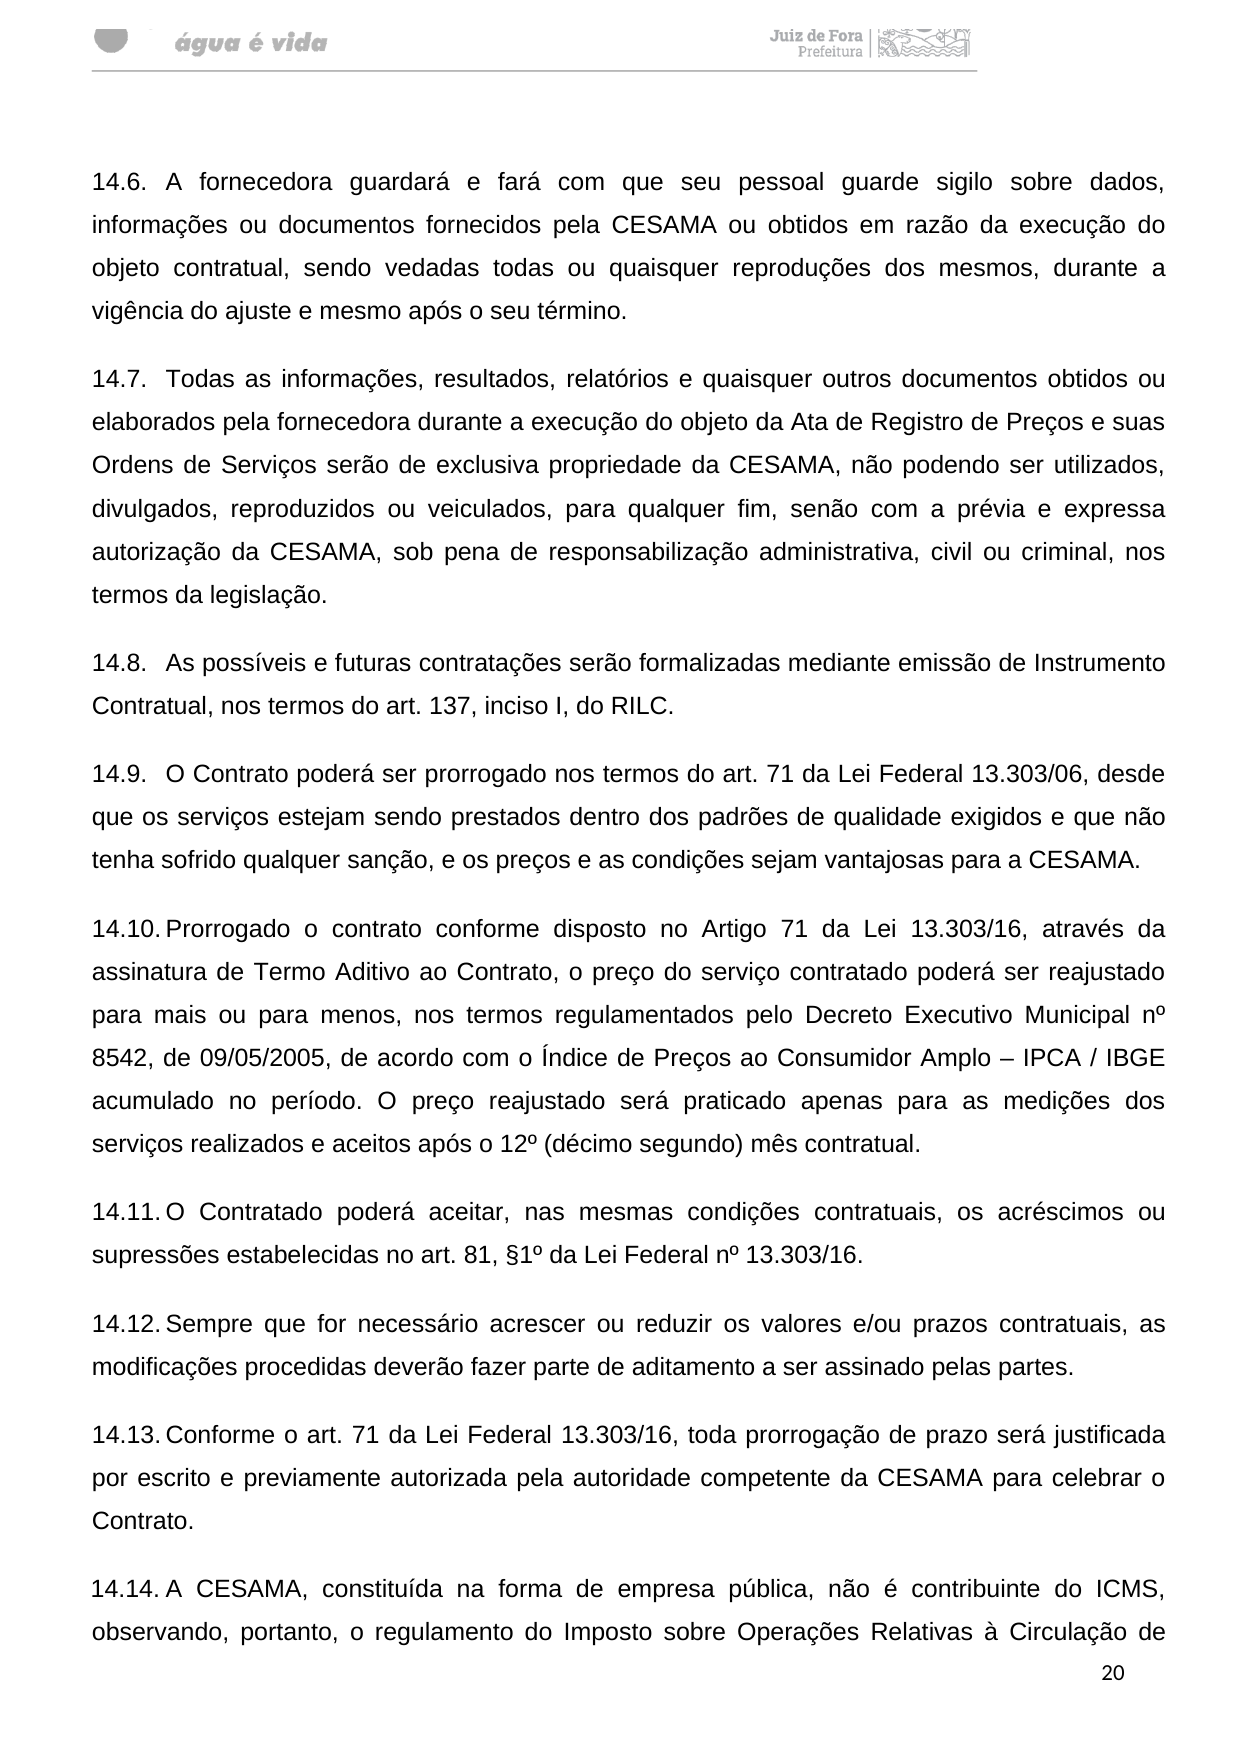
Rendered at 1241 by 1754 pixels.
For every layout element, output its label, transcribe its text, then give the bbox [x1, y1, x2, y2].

list Sempre que for necessário acrescer ou reduzir os valores e/ou prazos contratuais, as modificações procedidas deverão fazer parte de aditamento a ser assinado pelas partes. [92, 1308, 1167, 1380]
list O Contratado poderá aceitar, nas mesmas condições contratuais, os acréscimos ou supressões estabelecidas no art. 81, §1º da Lei Federal nº 13.303/16. [92, 1197, 1167, 1269]
list A fornecedora guardará e fará com que seu pessoal guarde sigilo sobre dados, informações ou documentos fornecidos pela CESAMA ou obtidos em razão da execução do objeto contratual, sendo vedadas todas ou quaisquer reproduções dos mesmos, durante a vigência do ajuste e mesmo após o seu término. [92, 167, 1167, 325]
list Prorrogado o contrato conforme disposto no Artigo 71 da Lei 13.303/16, através da assinatura de Termo Aditivo ao Contrato, o preço do serviço contratado poderá ser reajustado para mais ou para menos, nos termos regulamentados pelo Decreto Executivo Municipal nº 8542, de 09/05/2005, de acordo com o Índice de Preços ao Consumidor Amplo – IPCA / IBGE acumulado no período. O preço reajustado será praticado apenas para as medições dos serviços realizados e aceitos após o 12º (décimo segundo) mês contratual. [92, 913, 1167, 1158]
list O Contrato poderá ser prorrogado nos termos do art. 71 da Lei Federal 13.303/06, desde que os serviços estejam sendo prestados dentro dos padrões de qualidade exigidos e que não tenha sofrido qualquer sanção, e os preços e as condições sejam vantajosas para a CESAMA. [92, 759, 1167, 874]
picture [91, 29, 978, 72]
list Todas as informações, resultados, relatórios e quaisquer outros documentos obtidos ou elaborados pela fornecedora durante a execução do objeto da Ata de Registro de Preços e suas Ordens de Serviços serão de exclusiva propriedade da CESAMA, não podendo ser utilizados, divulgados, reproduzidos ou veiculados, para qualquer fim, senão com a prévia e expressa autorização da CESAMA, sob pena de responsabilização administrativa, civil ou criminal, nos termos da legislação. [92, 364, 1167, 608]
list As possíveis e futuras contratações serão formalizadas mediante emissão de Instrumento Contratual, nos termos do art. 137, inciso I, do RILC. [92, 648, 1167, 720]
list Conforme o art. 71 da Lei Federal 13.303/16, toda prorrogação de prazo será justificada por escrito e previamente autorizada pela autoridade competente da CESAMA para celebrar o Contrato. [92, 1420, 1167, 1535]
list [90, 1574, 1167, 1646]
